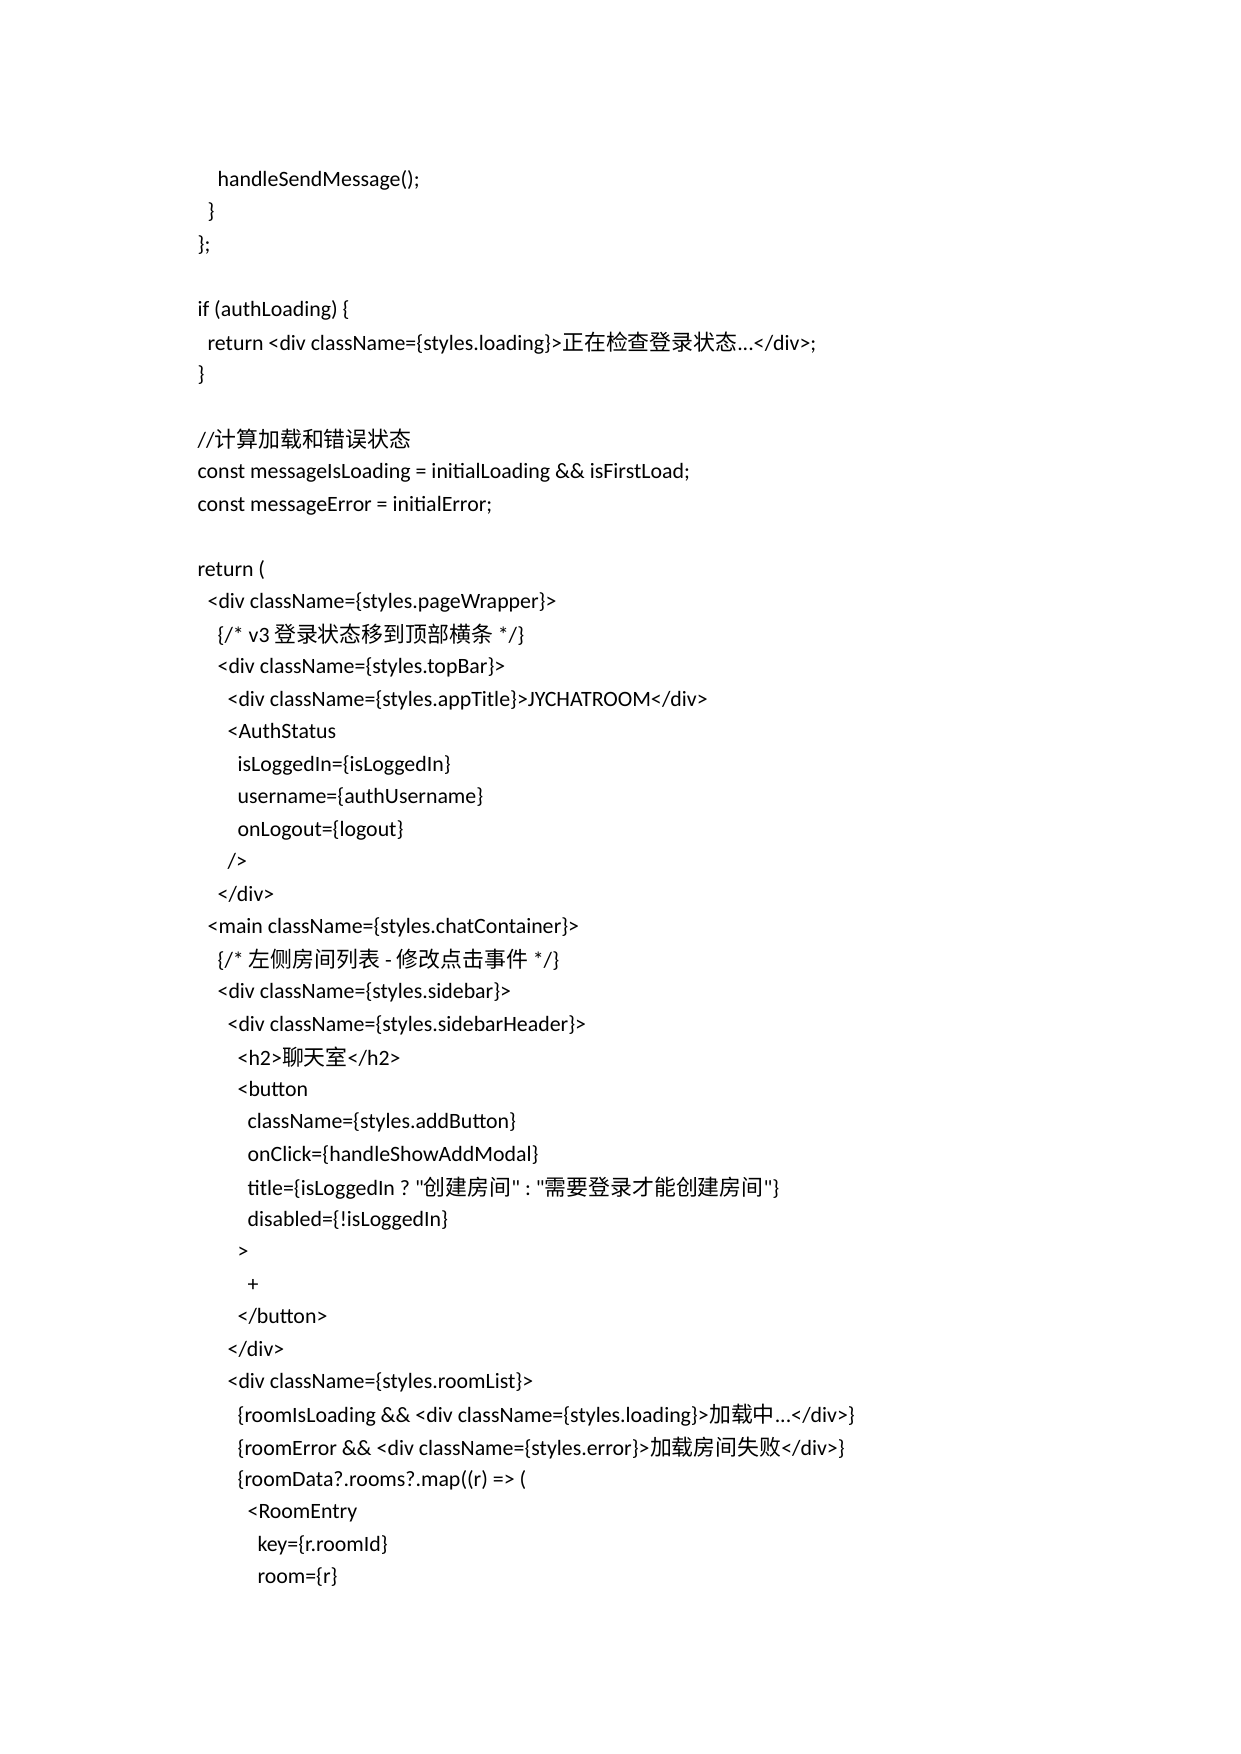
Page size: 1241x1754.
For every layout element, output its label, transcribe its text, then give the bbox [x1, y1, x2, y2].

text <main className={styles.chatContainer}> [187, 909, 1053, 942]
text const messageError = initialError; [187, 487, 1053, 519]
text key={r.roomId} [187, 1527, 1053, 1559]
text {roomError && <div className={styles.error}>加载房间失败</div>} [187, 1429, 1053, 1462]
text username={authUsername} [187, 779, 1053, 812]
text <div className={styles.topBar}> [187, 649, 1053, 682]
text > [187, 1234, 1053, 1267]
text + [187, 1267, 1053, 1299]
text <button [187, 1072, 1053, 1104]
text {/* 左侧房间列表 - 修改点击事件 */} [187, 942, 1053, 974]
text <div className={styles.pageWrapper}> [187, 584, 1053, 617]
text <h2>聊天室</h2> [187, 1039, 1053, 1072]
text {/* v3登录状态移到顶部横条 */} [187, 617, 1053, 649]
text title={isLoggedIn ? "创建房间" : "需要登录才能创建房间"} [187, 1169, 1053, 1202]
text <div className={styles.roomList}> [187, 1364, 1053, 1397]
text handleSendMessage(); [187, 162, 1053, 194]
text </div> [187, 1332, 1053, 1364]
text return ( [187, 552, 1053, 584]
text disabled={!isLoggedIn} [187, 1202, 1053, 1234]
text onLogout={logout} [187, 812, 1053, 844]
text </button> [187, 1299, 1053, 1332]
text if (authLoading) { [187, 292, 1053, 324]
text const messageIsLoading = initialLoading && isFirstLoad; [187, 454, 1053, 487]
text //计算加载和错误状态 [187, 422, 1053, 454]
text onClick={handleShowAddModal} [187, 1137, 1053, 1169]
text </div> [187, 877, 1053, 909]
text {roomIsLoading && <div className={styles.loading}>加载中...</div>} [187, 1397, 1053, 1429]
text return <div className={styles.loading}>正在检查登录状态...</div>; [187, 324, 1053, 357]
text } [187, 194, 1053, 227]
text <div className={styles.appTitle}>JYCHATROOM</div> [187, 682, 1053, 714]
text <RoomEntry [187, 1494, 1053, 1527]
text <div className={styles.sidebar}> [187, 974, 1053, 1007]
text } [187, 357, 1053, 389]
text <div className={styles.sidebarHeader}> [187, 1007, 1053, 1039]
text room={r} [187, 1559, 1053, 1592]
text <AuthStatus [187, 714, 1053, 747]
text /> [187, 844, 1053, 877]
text }; [187, 227, 1053, 259]
text isLoggedIn={isLoggedIn} [187, 747, 1053, 779]
text className={styles.addButton} [187, 1104, 1053, 1137]
text {roomData?.rooms?.map((r) => ( [187, 1462, 1053, 1494]
